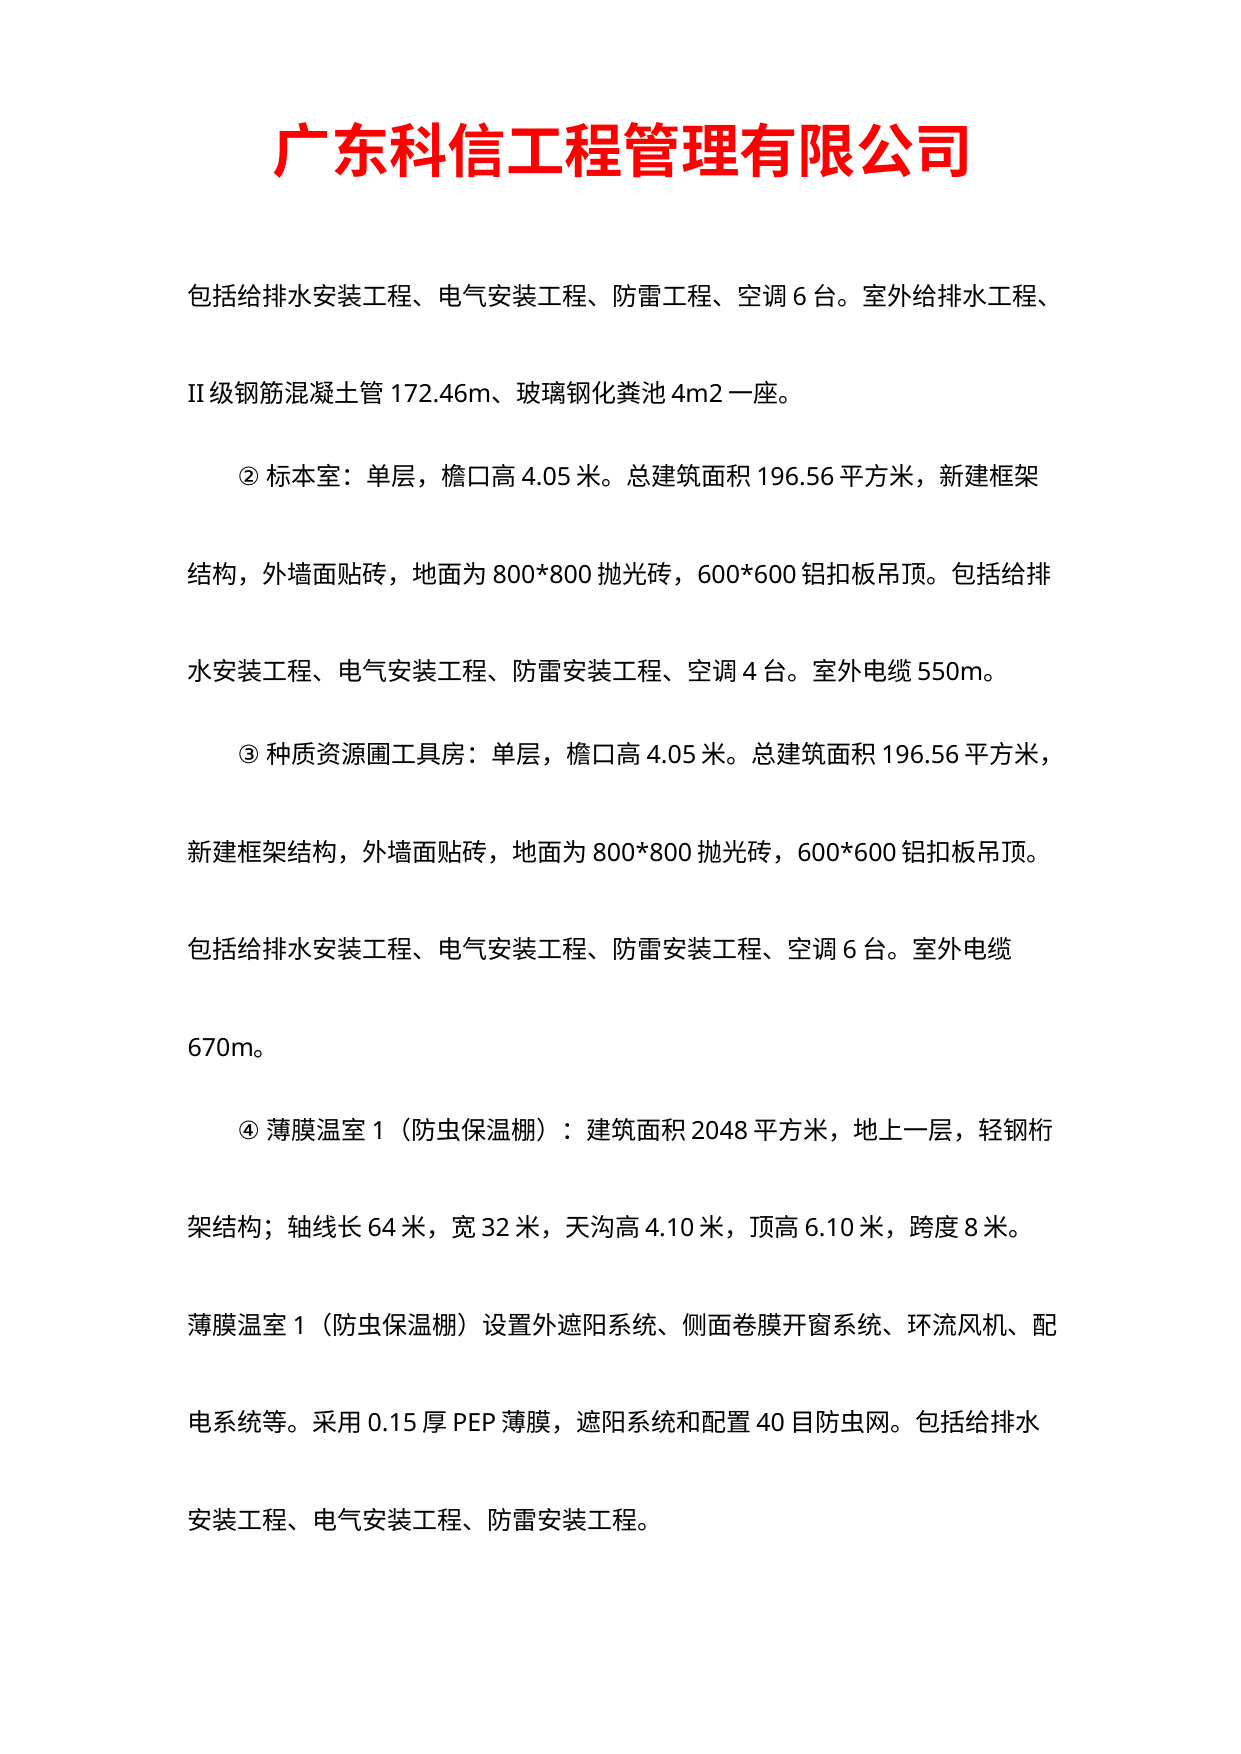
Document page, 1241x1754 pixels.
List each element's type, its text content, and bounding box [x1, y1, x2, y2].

text ④ 薄膜温室1（防虫保温棚）：建筑面积2048平方米，地上一层，轻钢桁架结构；轴线长64米，宽32米，天沟高4.10米，顶高6.10米，跨度8米。薄膜温室1（防虫保温棚）设置外遮阳系统、侧面卷膜开窗系统、环流风机、配电系统等。采用0.15厚PEP薄膜，遮阳系统和配置40目防虫网。包括给排水安装工程、电气安装工程、防雷安装工程。 [187, 1096, 1057, 1551]
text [187, 262, 1057, 424]
text ② 标本室：单层，檐口高4.05米。总建筑面积196.56平方米，新建框架结构，外墙面贴砖，地面为800*800抛光砖，600*600铝扣板吊顶。包括给排水安装工程、电气安装工程、防雷安装工程、空调4台。室外电缆550m。 [187, 442, 1057, 702]
text ③ 种质资源圃工具房：单层，檐口高4.05米。总建筑面积196.56平方米，新建框架结构，外墙面贴砖，地面为800*800抛光砖，600*600铝扣板吊顶。包括给排水安装工程、电气安装工程、防雷安装工程、空调6台。室外电缆670m。 [187, 720, 1057, 1078]
